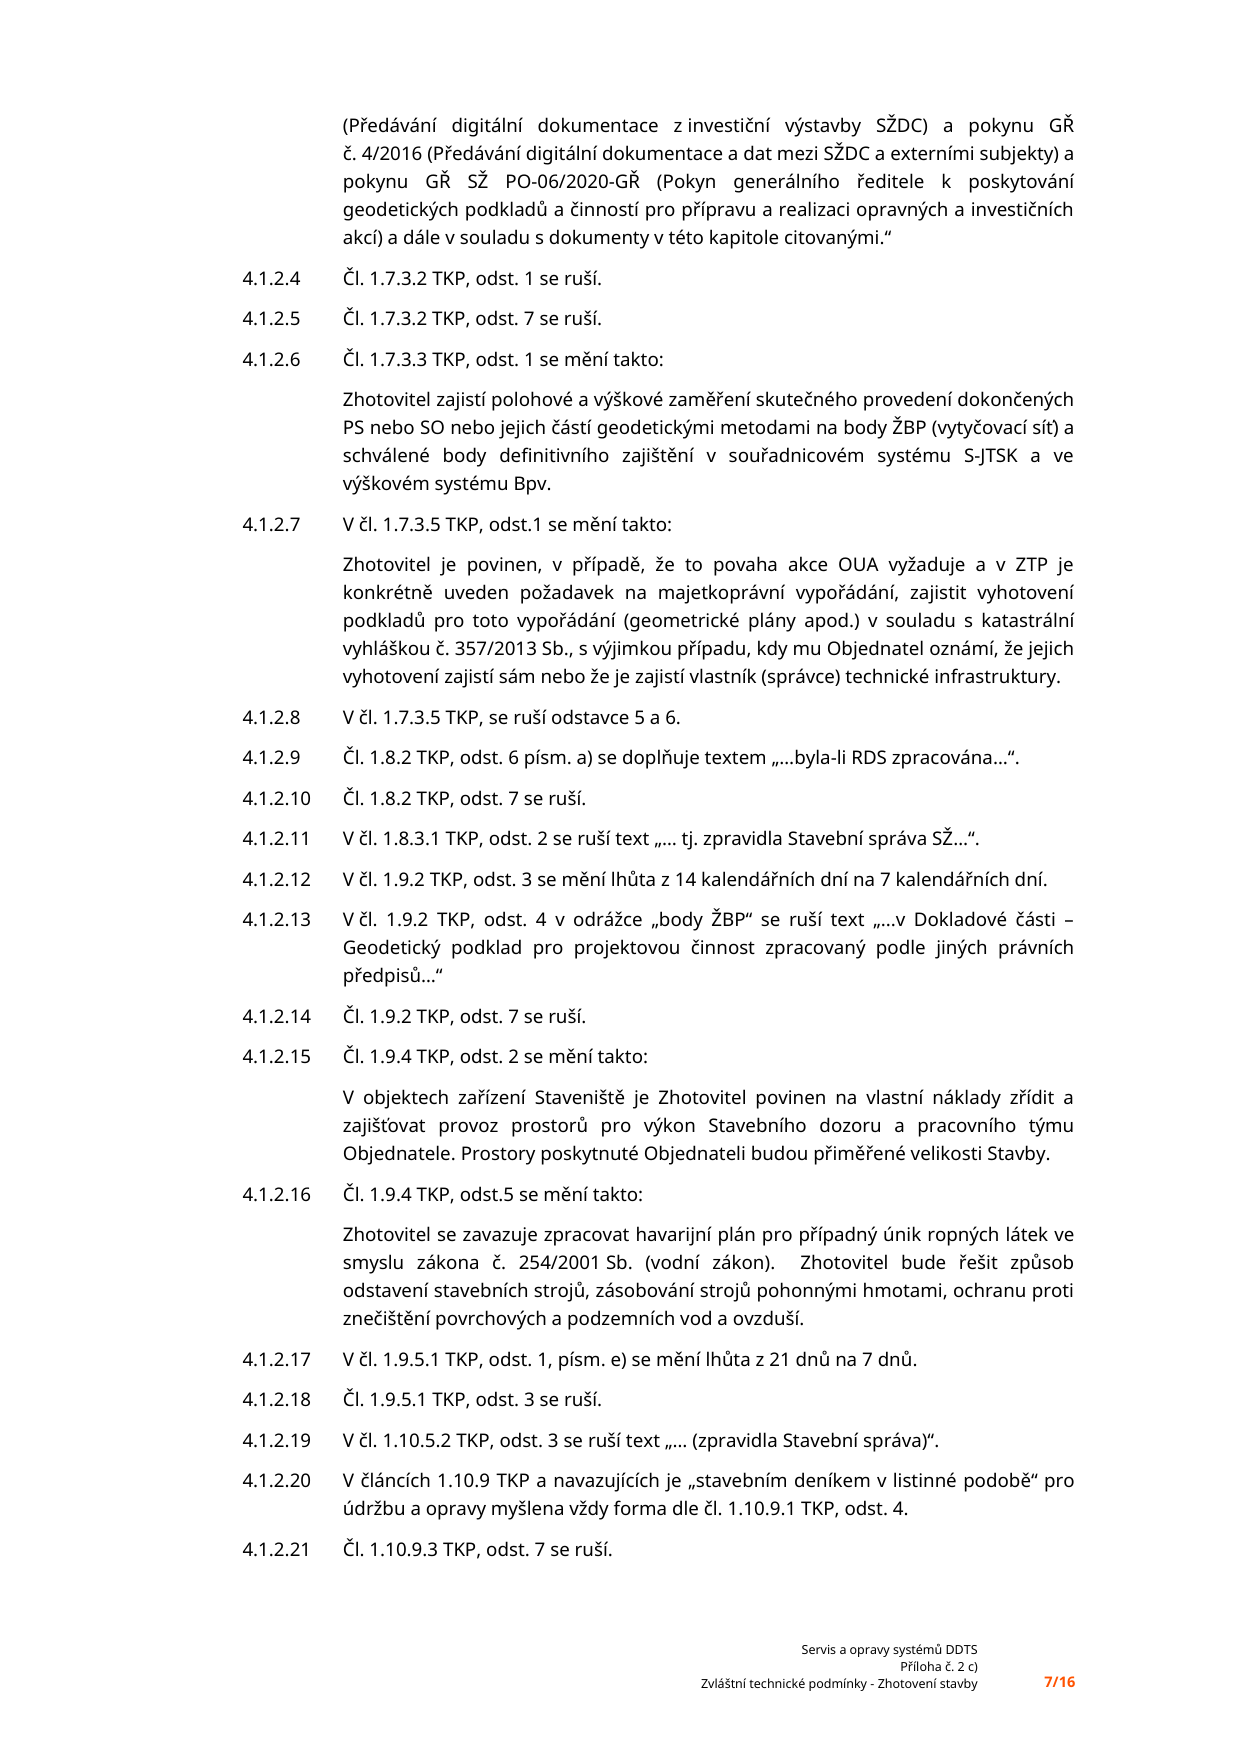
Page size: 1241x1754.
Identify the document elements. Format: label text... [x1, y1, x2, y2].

text Čl. 1.7.3.2 TKP, odst. 1 se ruší. [242, 265, 1075, 290]
text V čl. 1.9.2 TKP, odst. 4 v odrážce „body ŽBP“ se ruší text „...v Dokladové části – Geodetický podklad pro projektovou činnost zpracovaný podle jiných právních předpisů…“ [242, 907, 1075, 988]
text V čl. 1.10.5.2 TKP, odst. 3 se ruší text „… (zpravidla Stavební správa)“. [242, 1427, 1075, 1452]
list Zhotovitel je povinen, v případě, že to povaha akce OUA vyžaduje a v ZTP je konkrétně uveden požadavek na majetkoprávní vypořádání, zajistit vyhotovení podkladů pro toto vypořádání (geometrické plány apod.) v souladu s katastrální vyhláškou č. 357/2013 Sb., s výjimkou případu, kdy mu Objednatel oznámí, že jejich vyhotovení zajistí sám nebo že je zajistí vlastník (správce) technické infrastruktury. [343, 551, 1075, 689]
text Čl. 1.9.5.1 TKP, odst. 3 se ruší. [242, 1386, 1075, 1412]
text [242, 112, 1075, 250]
text Čl. 1.8.2 TKP, odst. 6 písm. a) se doplňuje textem „…byla-li RDS zpracována…“. [242, 744, 1075, 770]
text Čl. 1.9.2 TKP, odst. 7 se ruší. [242, 1003, 1075, 1029]
text V čl. 1.9.5.1 TKP, odst. 1, písm. e) se mění lhůta z 21 dnů na 7 dnů. [242, 1346, 1075, 1371]
text V čl. 1.8.3.1 TKP, odst. 2 se ruší text „… tj. zpravidla Stavební správa SŽ…“. [242, 826, 1075, 851]
text V čl. 1.7.3.5 TKP, odst.1 se mění takto: [242, 511, 1075, 536]
text Čl. 1.7.3.2 TKP, odst. 7 se ruší. [242, 305, 1075, 331]
list Zhotovitel se zavazuje zpracovat havarijní plán pro případný únik ropných látek ve smyslu zákona č. 254/2001 Sb. (vodní zákon). Zhotovitel bude řešit způsob odstavení stavebních strojů, zásobování strojů pohonnými hmotami, ochranu proti znečištění povrchových a podzemních vod a ovzduší. [343, 1221, 1075, 1331]
text Čl. 1.8.2 TKP, odst. 7 se ruší. [242, 785, 1075, 811]
text V článcích 1.10.9 TKP a navazujících je „stavebním deníkem v listinné podobě“ pro údržbu a opravy myšlena vždy forma dle čl. 1.10.9.1 TKP, odst. 4. [242, 1467, 1075, 1521]
text V čl. 1.9.2 TKP, odst. 3 se mění lhůta z 14 kalendářních dní na 7 kalendářních dní. [242, 866, 1075, 892]
text Čl. 1.9.4 TKP, odst. 2 se mění takto: [242, 1044, 1075, 1069]
list V objektech zařízení Staveniště je Zhotovitel povinen na vlastní náklady zřídit a zajišťovat provoz prostorů pro výkon Stavebního dozoru a pracovního týmu Objednatele. Prostory poskytnuté Objednateli budou přiměřené velikosti Stavby. [343, 1084, 1075, 1166]
list Zhotovitel zajistí polohové a výškové zaměření skutečného provedení dokončených PS nebo SO nebo jejich částí geodetickými metodami na body ŽBP (vytyčovací síť) a schválené body definitivního zajištění v souřadnicovém systému S-JTSK a ve výškovém systému Bpv. [343, 386, 1075, 496]
text Čl. 1.9.4 TKP, odst.5 se mění takto: [242, 1181, 1075, 1206]
text V čl. 1.7.3.5 TKP, se ruší odstavce 5 a 6. [242, 704, 1075, 729]
text Čl. 1.10.9.3 TKP, odst. 7 se ruší. [242, 1536, 1075, 1562]
text Čl. 1.7.3.3 TKP, odst. 1 se mění takto: [242, 346, 1075, 371]
